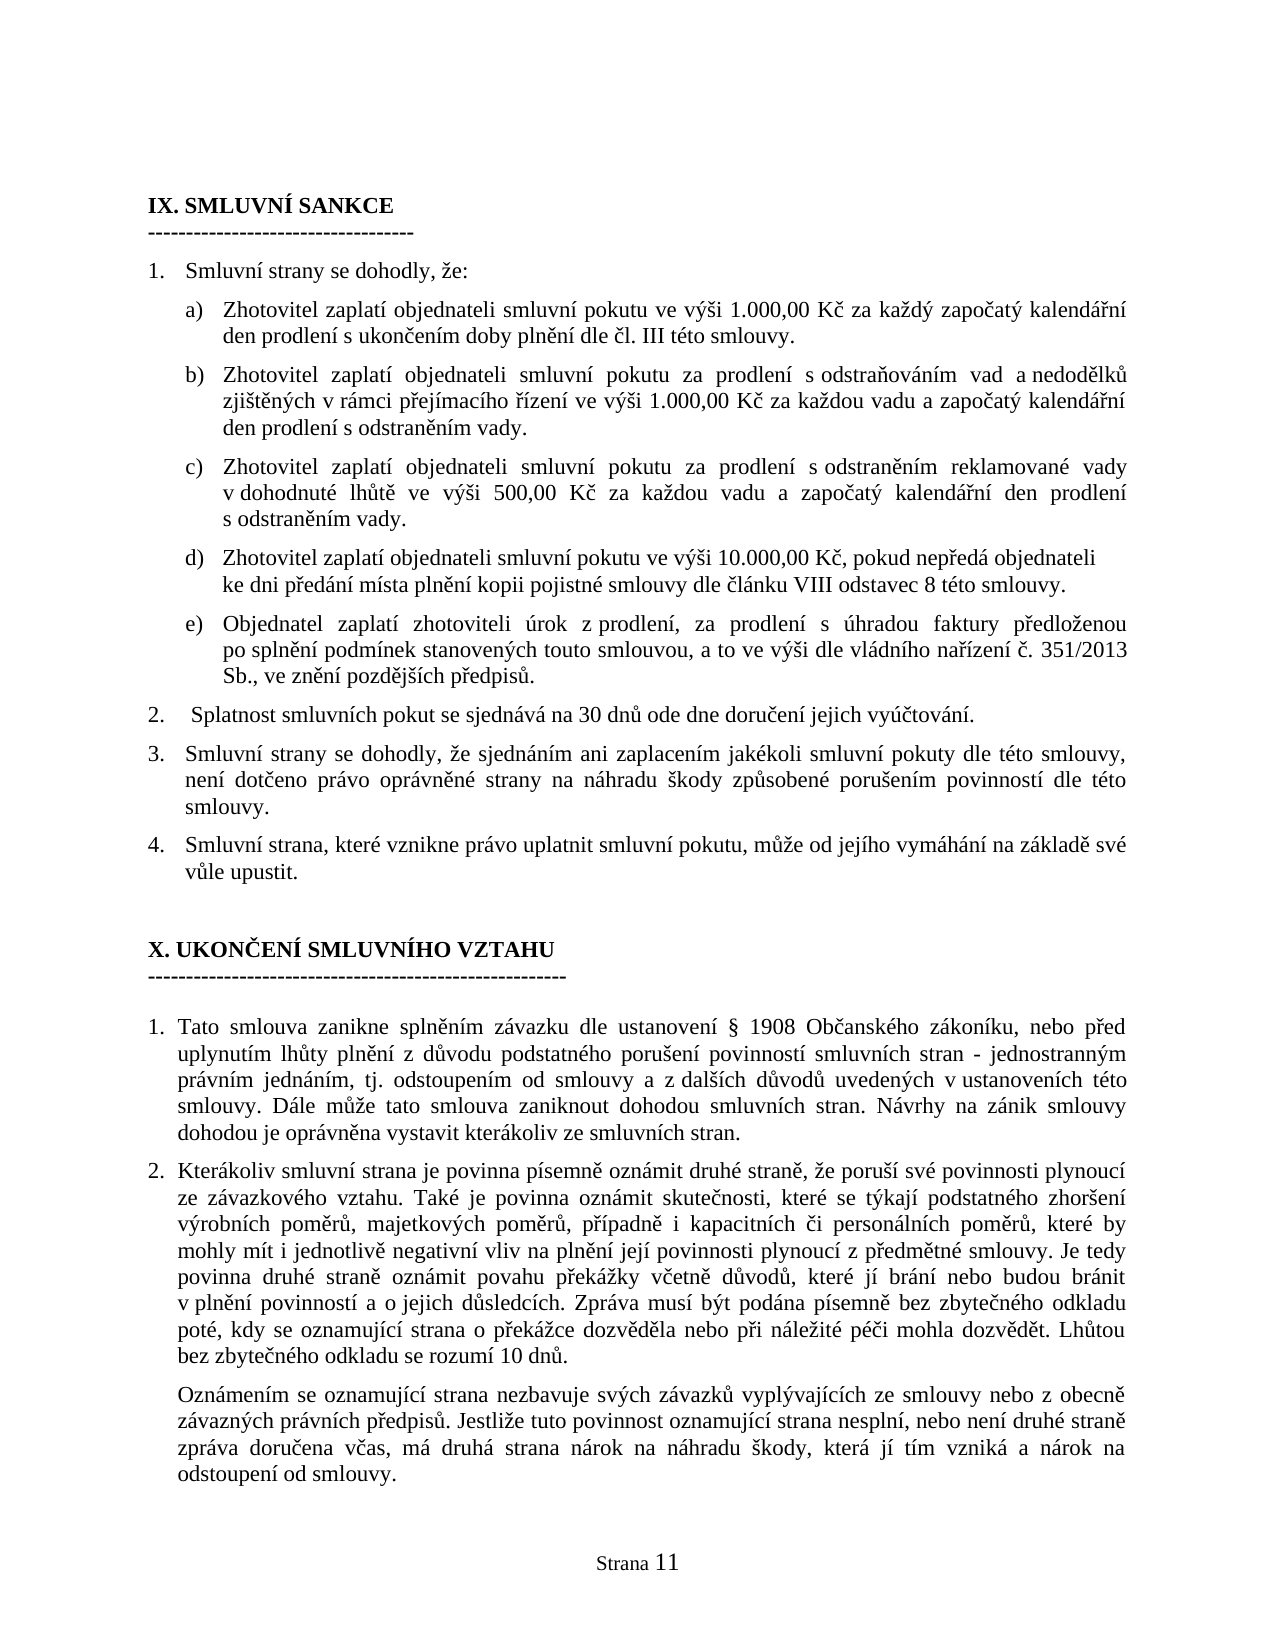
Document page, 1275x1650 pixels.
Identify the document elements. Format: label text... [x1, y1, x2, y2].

list ------------------------------------------------------- [148, 962, 1127, 988]
text 3. Smluvní strany se dohodly, že sjednáním ani zaplacením jakékoli smluvní pokuty dle této smlouvy, není dotčeno právo oprávněné strany na náhradu škody způsobené porušením povinností dle této smlouvy. [148, 740, 1127, 819]
list Objednatel zaplatí zhotoviteli úrok z prodlení, za prodlení s úhradou faktury předloženou po splnění podmínek stanovených touto smlouvou, a to ve výši dle vládního nařízení č. 351/2013 Sb., ve znění pozdějších předpisů. [185, 609, 1127, 689]
list X. UKONČENÍ SMLUVNÍHO VZTAHU [148, 936, 1127, 962]
list Kterákoliv smluvní strana je povinna písemně oznámit druhé straně, že poruší své povinnosti plynoucí ze závazkového vztahu. Také je povinna oznámit skutečnosti, které se týkají podstatného zhoršení výrobních poměrů, majetkových poměrů, případně i kapacitních či personálních poměrů, které by mohly mít i jednotlivě negativní vliv na plnění její povinnosti plynoucí z předmětné smlouvy. Je tedy povinna druhé straně oznámit povahu překážky včetně důvodů, které jí brání nebo budou bránit v plnění povinností a o jejich důsledcích. Zpráva musí být podána písemně bez zbytečného odkladu poté, kdy se oznamující strana o překážce dozvěděla nebo při náležité péči mohla dozvědět. Lhůtou bez zbytečného odkladu se rozumí 10 dnů. [148, 1158, 1127, 1368]
text IX. SMLUVNÍ SANKCE [148, 192, 1127, 218]
list Zhotovitel zaplatí objednateli smluvní pokutu za prodlení s odstraňováním vad a nedodělků zjištěných v rámci přejímacího řízení ve výši 1.000,00 Kč za každou vadu a započatý kalendářní den prodlení s odstraněním vady. [185, 361, 1127, 440]
text ----------------------------------- [148, 218, 1127, 245]
list Tato smlouva zanikne splněním závazku dle ustanovení § 1908 Občanského zákoníku, nebo před uplynutím lhůty plnění z důvodu podstatného porušení povinností smluvních stran - jednostranným právním jednáním, tj. odstoupením od smlouvy a z dalších důvodů uvedených v ustanoveních této smlouvy. Dále může tato smlouva zaniknout dohodou smluvních stran. Návrhy na zánik smlouvy dohodou je oprávněna vystavit kterákoliv ze smluvních stran. [148, 1013, 1127, 1145]
list Smluvní strany se dohodly, že: [148, 257, 1127, 283]
list Zhotovitel zaplatí objednateli smluvní pokutu ve výši 1.000,00 Kč za každý započatý kalendářní den prodlení s ukončením doby plnění dle čl. III této smlouvy. [185, 296, 1127, 349]
list Zhotovitel zaplatí objednateli smluvní pokutu ve výši 10.000,00 Kč, pokud nepředá objednateli ke dni předání místa plnění kopii pojistné smlouvy dle článku VIII odstavec 8 této smlouvy. [185, 544, 1127, 597]
list Oznámením se oznamující strana nezbavuje svých závazků vyplývajících ze smlouvy nebo z obecně závazných právních předpisů. Jestliže tuto povinnost oznamující strana nesplní, nebo není druhé straně zpráva doručena včas, má druhá strana nárok na náhradu škody, která jí tím vzniká a nárok na odstoupení od smlouvy. [177, 1381, 1127, 1486]
text 4. Smluvní strana, které vznikne právo uplatnit smluvní pokutu, může od jejího vymáhání na základě své vůle upustit. [148, 832, 1127, 884]
list Zhotovitel zaplatí objednateli smluvní pokutu za prodlení s odstraněním reklamované vady v dohodnuté lhůtě ve výši 500,00 Kč za každou vadu a započatý kalendářní den prodlení s odstraněním vady. [185, 453, 1127, 532]
text 2. Splatnost smluvních pokut se sjednává na 30 dnů ode dne doručení jejich vyúčtování. [148, 701, 1127, 727]
